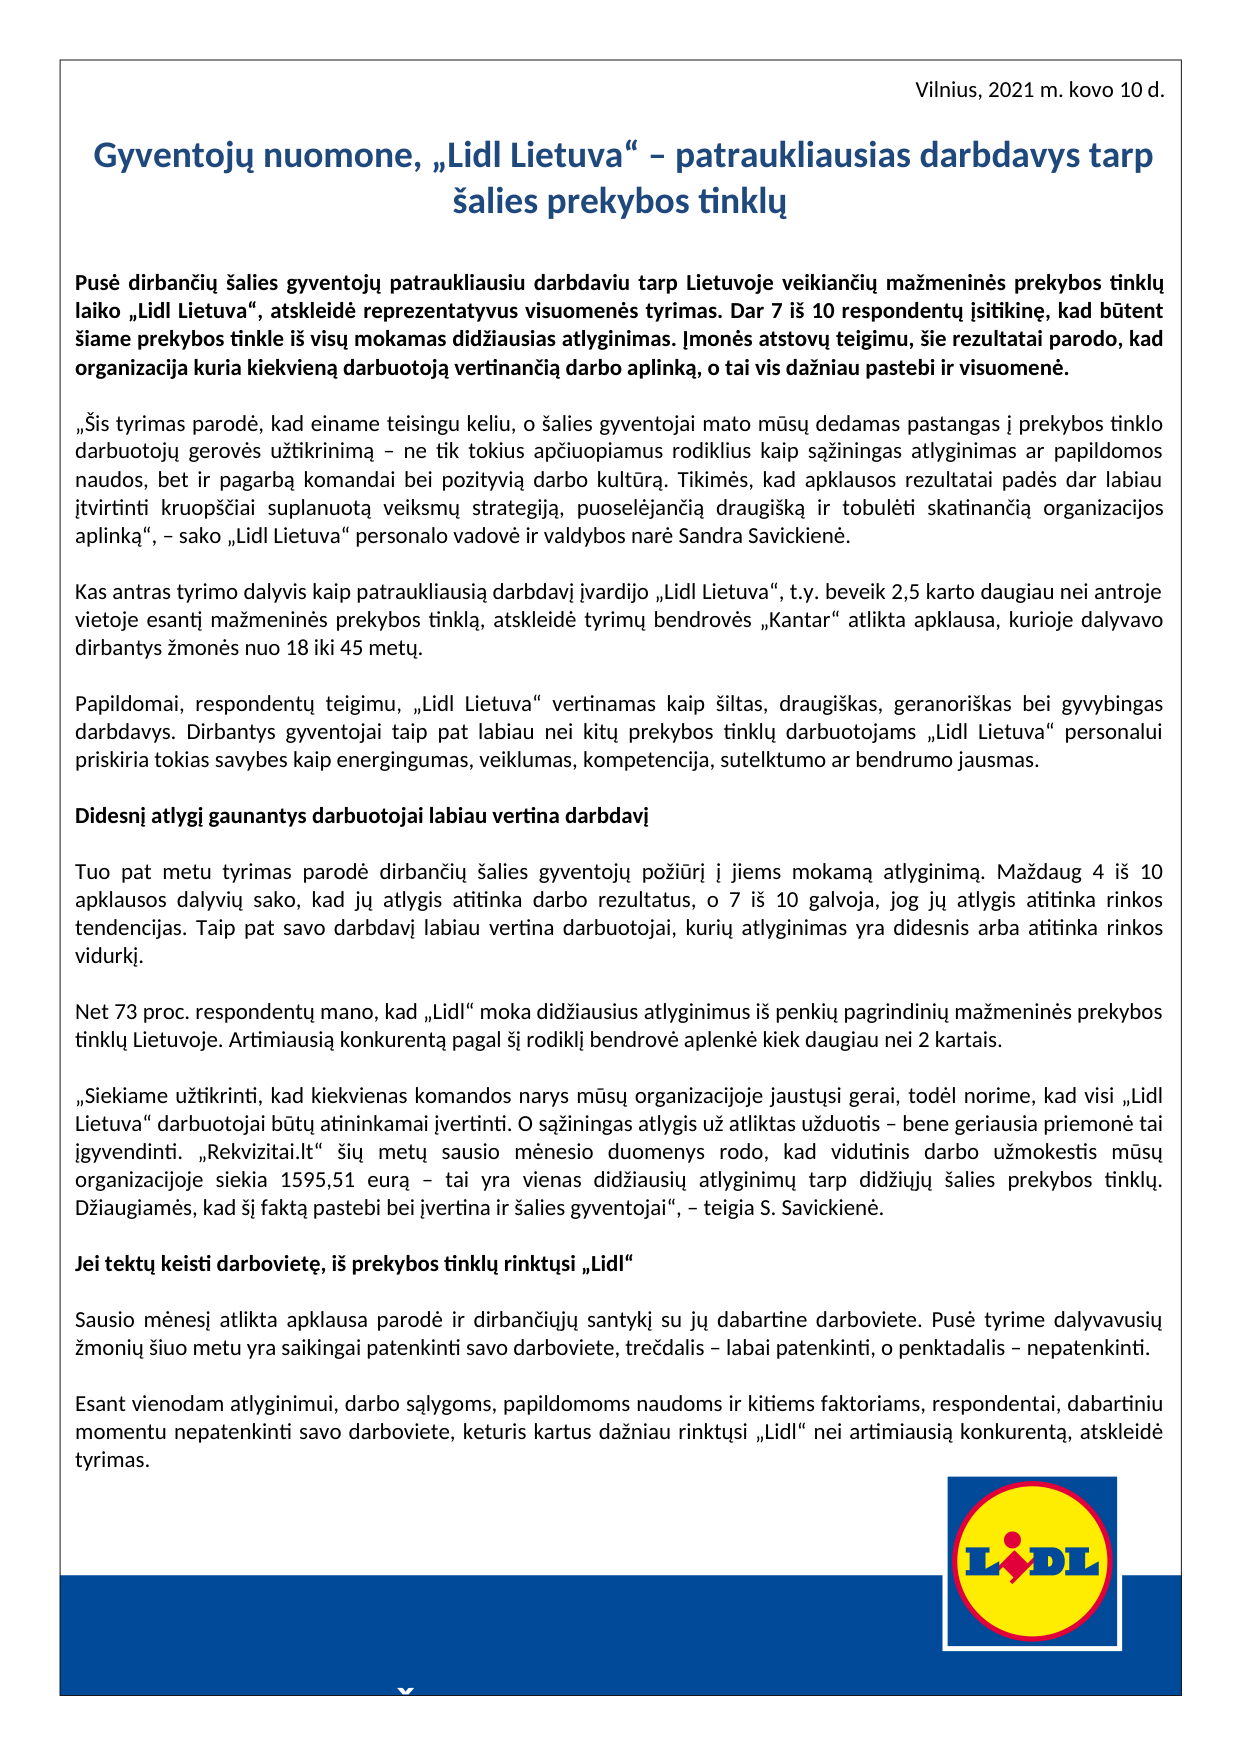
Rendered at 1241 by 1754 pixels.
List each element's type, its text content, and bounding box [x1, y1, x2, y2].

text „Siekiame užtikrinti, kad kiekvienas komandos narys mūsų organizacijoje jaustųsi gerai, todėl norime, kad visi „Lidl Lietuva“ darbuotojai būtų atininkamai įvertinti. O sąžiningas atlygis už atliktas užduotis – bene geriausia priemonė tai įgyvendinti. „Rekvizitai.lt“ šių metų sausio mėnesio duomenys rodo, kad vidutinis darbo užmokestis mūsų organizacijoje siekia 1595,51 eurą – tai yra vienas didžiausių atlyginimų tarp didžiųjų šalies prekybos tinklų. Džiaugiamės, kad šį faktą pastebi bei įvertina ir šalies gyventojai“, – teigia S. Savickienė. [75, 1081, 1165, 1221]
text „Šis tyrimas parodė, kad einame teisingu keliu, o šalies gyventojai mato mūsų dedamas pastangas į prekybos tinklo darbuotojų gerovės užtikrinimą – ne tik tokius apčiuopiamus rodiklius kaip sąžiningas atlyginimas ar papildomos naudos, bet ir pagarbą komandai bei pozityvią darbo kultūrą. Tikimės, kad apklausos rezultatai padės dar labiau įtvirtinti kruopščiai suplanuotą veiksmų strategiją, puoselėjančią draugišką ir tobulėti skatinančią organizacijos aplinką“, – sako „Lidl Lietuva“ personalo vadovė ir valdybos narė Sandra Savickienė. [75, 409, 1165, 549]
text Pusė dirbančių šalies gyventojų patraukliausiu darbdaviu tarp Lietuvoje veikiančių mažmeninės prekybos tinklų laiko „Lidl Lietuva“, atskleidė reprezentatyvus visuomenės tyrimas. Dar 7 iš 10 respondentų įsitikinę, kad būtent šiame prekybos tinkle iš visų mokamas didžiausias atlyginimas. Įmonės atstovų teigimu, šie rezultatai parodo, kad organizacija kuria kiekvieną darbuotoją vertinančią darbo aplinką, o tai vis dažniau pastebi ir visuomenė. [75, 268, 1165, 381]
text Jei tektų keisti darbovietę, iš prekybos tinklų rinktųsi „Lidl“ [75, 1249, 1165, 1277]
text Gyventojų nuomone, „Lidl Lietuva“ – patraukliausias darbdavys tarp šalies prekybos tinklų [75, 131, 1165, 223]
text Net 73 proc. respondentų mano, kad „Lidl“ moka didžiausius atlyginimus iš penkių pagrindinių mažmeninės prekybos tinklų Lietuvoje. Artimiausią konkurentą pagal šį rodiklį bendrovė aplenkė kiek daugiau nei 2 kartais. [75, 997, 1165, 1053]
text Didesnį atlygį gaunantys darbuotojai labiau vertina darbdavį [75, 801, 1165, 829]
text Sausio mėnesį atlikta apklausa parodė ir dirbančiųjų santykį su jų dabartine darboviete. Pusė tyrime dalyvavusių žmonių šiuo metu yra saikingai patenkinti savo darboviete, trečdalis – labai patenkinti, o penktadalis – nepatenkinti. [75, 1305, 1165, 1361]
text Kas antras tyrimo dalyvis kaip patraukliausią darbdavį įvardijo „Lidl Lietuva“, t.y. beveik 2,5 karto daugiau nei antroje vietoje esantį mažmeninės prekybos tinklą, atskleidė tyrimų bendrovės „Kantar“ atlikta apklausa, kurioje dalyvavo dirbantys žmonės nuo 18 iki 45 metų. [75, 577, 1165, 661]
text Esant vienodam atlyginimui, darbo sąlygoms, papildomoms naudoms ir kitiems faktoriams, respondentai, dabartiniu momentu nepatenkinti savo darboviete, keturis kartus dažniau rinktųsi „Lidl“ nei artimiausią konkurentą, atskleidė tyrimas. [75, 1389, 1165, 1473]
text Papildomai, respondentų teigimu, „Lidl Lietuva“ vertinamas kaip šiltas, draugiškas, geranoriškas bei gyvybingas darbdavys. Dirbantys gyventojai taip pat labiau nei kitų prekybos tinklų darbuotojams „Lidl Lietuva“ personalui priskiria tokias savybes kaip energingumas, veiklumas, kompetencija, sutelktumo ar bendrumo jausmas. [75, 689, 1165, 773]
picture [0, 0, 1241, 1754]
text Vilnius, 2021 m. kovo 10 d. [75, 75, 1165, 103]
text Tuo pat metu tyrimas parodė dirbančių šalies gyventojų požiūrį į jiems mokamą atlyginimą. Maždaug 4 iš 10 apklausos dalyvių sako, kad jų atlygis atitinka darbo rezultatus, o 7 iš 10 galvoja, jog jų atlygis atitinka rinkos tendencijas. Taip pat savo darbdavį labiau vertina darbuotojai, kurių atlyginimas yra didesnis arba atitinka rinkos vidurkį. [75, 857, 1165, 969]
